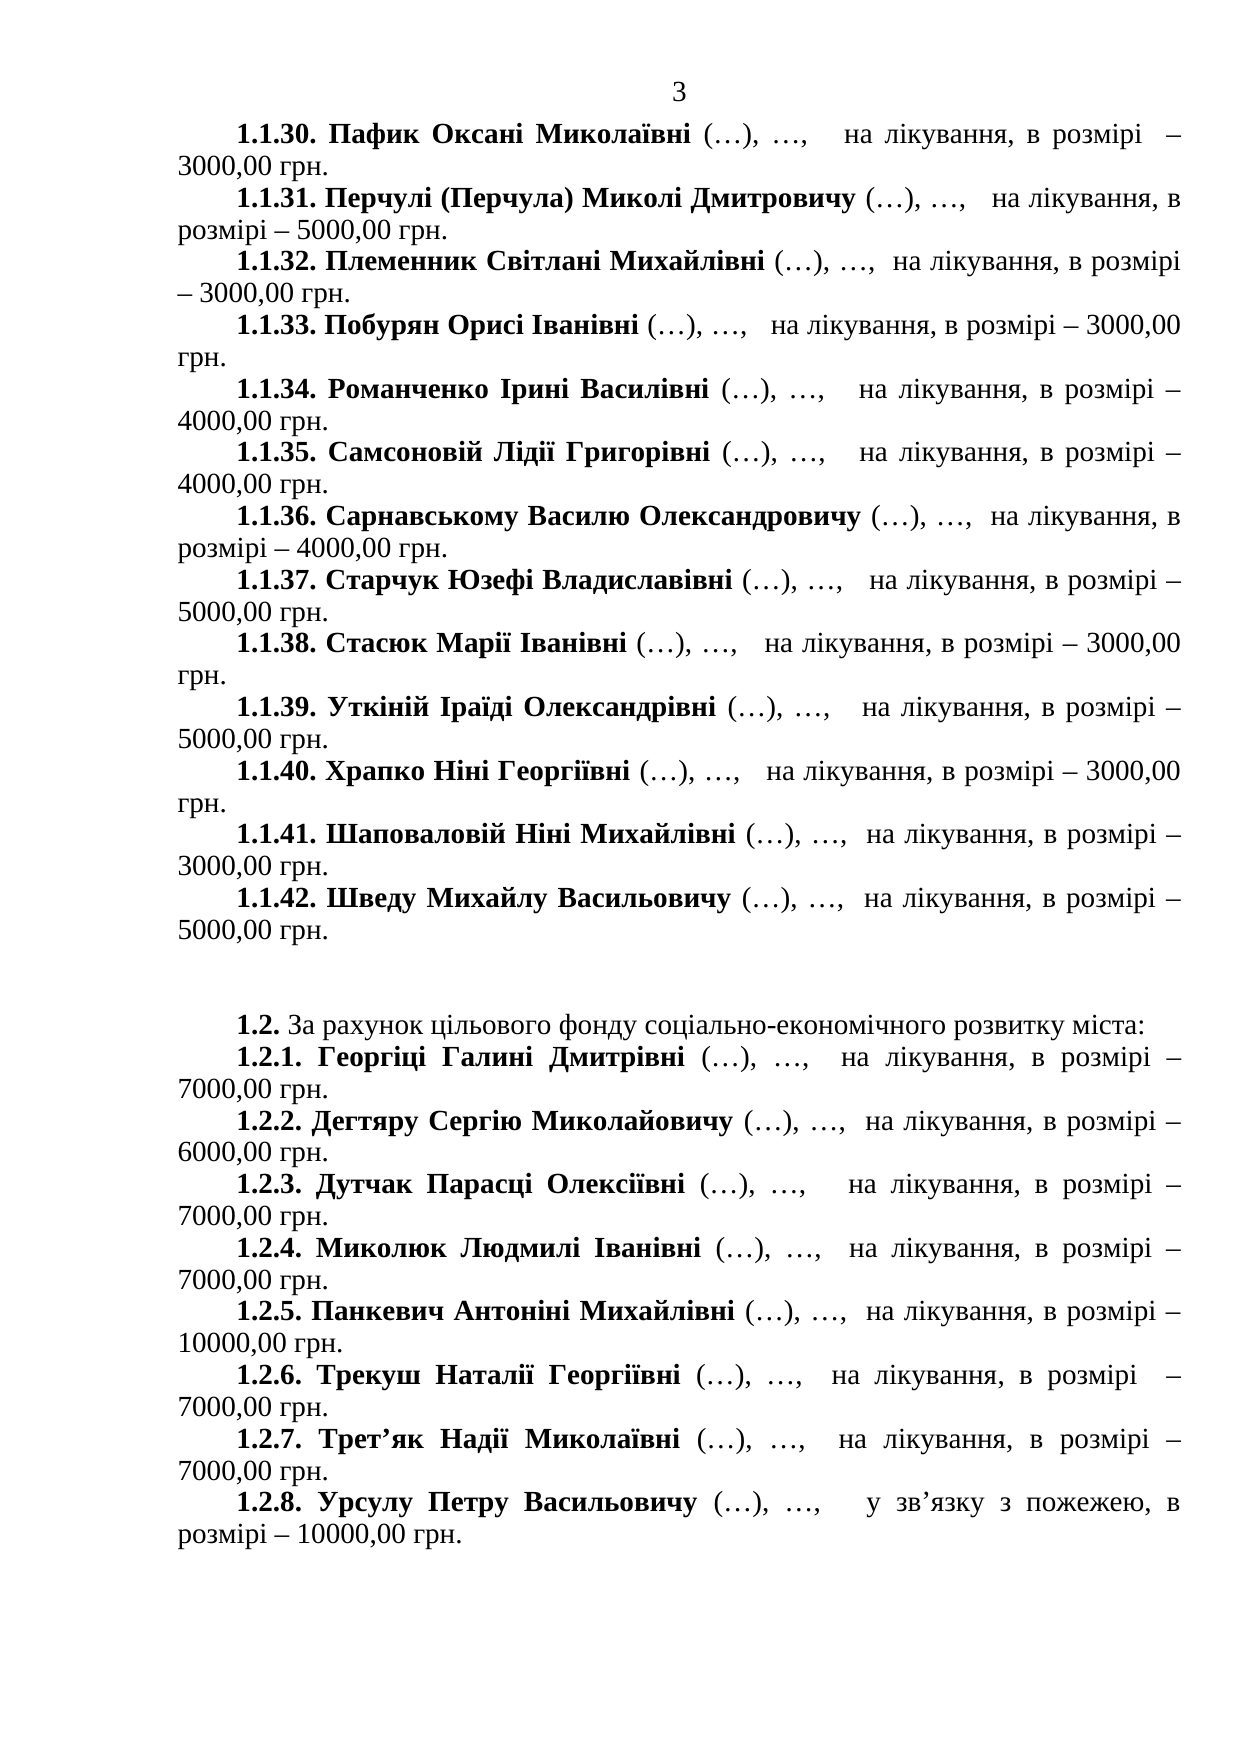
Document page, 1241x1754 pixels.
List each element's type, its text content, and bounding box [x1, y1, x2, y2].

text 1.2.4. Миколюк Людмилі Іванівні (…), …, на лікування, в розмірі – 7000,00 грн. [177, 1232, 1181, 1295]
text 1.2.1. Георгіці Галині Дмитрівні (…), …, на лікування, в розмірі – 7000,00 грн. [177, 1041, 1181, 1104]
text 1.2.8. Урсулу Петру Васильовичу (…), …, у зв’язку з пожежею, в розмірі – 10000,00 грн. [177, 1486, 1181, 1550]
text 1.1.33. Побурян Орисі Іванівні (…), …, на лікування, в розмірі – 3000,00 грн. [177, 309, 1181, 373]
text 1.1.30. Пафик Оксані Миколаївні (…), …, на лікування, в розмірі – 3000,00 грн. [177, 118, 1181, 182]
text 1.1.40. Храпко Ніні Георгіївні (…), …, на лікування, в розмірі – 3000,00 грн. [177, 754, 1181, 818]
text 1.1.31. Перчулі (Перчула) Миколі Дмитровичу (…), …, на лікування, в розмірі – 5000,00 грн. [177, 182, 1181, 245]
text 1.2. За рахунок цільового фонду соціально-економічного розвитку міста: [177, 1009, 1181, 1041]
text 1.1.38. Стасюк Марії Іванівні (…), …, на лікування, в розмірі – 3000,00 грн. [177, 627, 1181, 691]
text 1.2.7. Трет’як Надії Миколаївні (…), …, на лікування, в розмірі – 7000,00 грн. [177, 1423, 1181, 1486]
text 1.1.42. Шведу Михайлу Васильовичу (…), …, на лікування, в розмірі – 5000,00 грн. [177, 882, 1181, 946]
text 1.1.34. Романченко Ірині Василівні (…), …, на лікування, в розмірі – 4000,00 грн. [177, 373, 1181, 436]
text 1.1.35. Самсоновій Лідії Григорівні (…), …, на лікування, в розмірі – 4000,00 грн. [177, 436, 1181, 500]
text 1.1.36. Сарнавському Василю Олександровичу (…), …, на лікування, в розмірі – 4000,00 грн. [177, 500, 1181, 564]
text 1.2.6. Трекуш Наталії Георгіївні (…), …, на лікування, в розмірі – 7000,00 грн. [177, 1359, 1181, 1423]
text 1.1.39. Уткіній Іраїді Олександрівні (…), …, на лікування, в розмірі – 5000,00 грн. [177, 691, 1181, 754]
text 1.2.2. Дегтяру Сергію Миколайовичу (…), …, на лікування, в розмірі – 6000,00 грн. [177, 1104, 1181, 1168]
text 1.1.41. Шаповаловій Ніні Михайлівні (…), …, на лікування, в розмірі – 3000,00 грн. [177, 818, 1181, 882]
text 1.2.5. Панкевич Антоніні Михайлівні (…), …, на лікування, в розмірі – 10000,00 грн. [177, 1295, 1181, 1359]
text 1.1.37. Старчук Юзефі Владиславівні (…), …, на лікування, в розмірі – 5000,00 грн. [177, 564, 1181, 627]
text 1.2.3. Дутчак Парасці Олексіївні (…), …, на лікування, в розмірі – 7000,00 грн. [177, 1168, 1181, 1232]
text 1.1.32. Племенник Світлані Михайлівні (…), …, на лікування, в розмірі – 3000,00 грн. [177, 245, 1181, 309]
